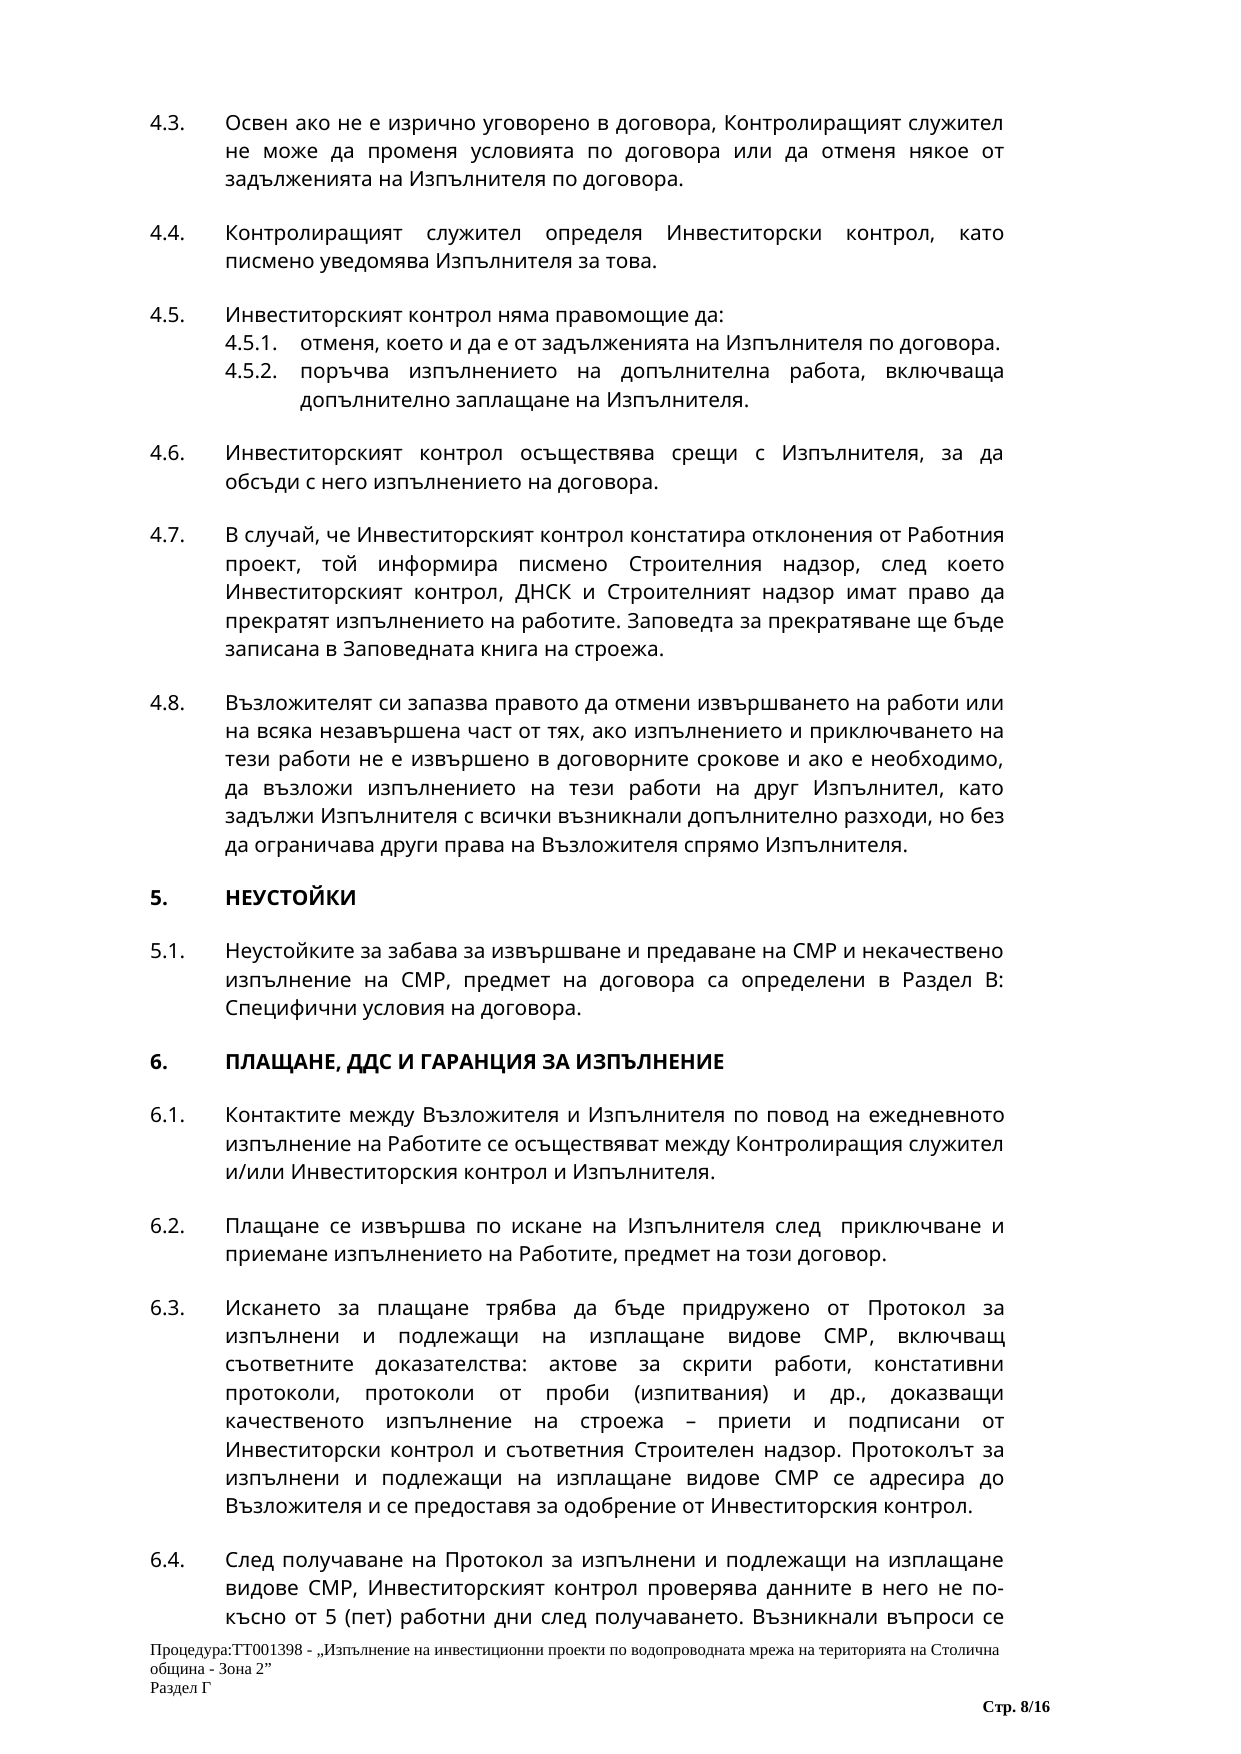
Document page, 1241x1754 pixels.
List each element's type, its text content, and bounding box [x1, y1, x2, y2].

list В случай, че Инвеститорският контрол констатира отклонения от Работния проект, той информира писмено Строителния надзор, след което Инвеститорският контрол, ДНСК и Строителният надзор имат право да прекратят изпълнението на работите. Заповедта за прекратяване ще бъде записана в Заповедната книга на строежа. [150, 520, 1005, 663]
list Плащане се извършва по искане на Изпълнителя след приключване и приемане изпълнението на Работите, предмет на този договор. [150, 1211, 1005, 1268]
list Контактите между Възложителя и Изпълнителя по повод на ежедневното изпълнение на Работите се осъществяват между Контролиращия служител и/или Инвеститорския контрол и Изпълнителя. [150, 1100, 1005, 1186]
list поръчва изпълнението на допълнителна работа, включваща допълнително заплащане на Изпълнителя. [225, 357, 1005, 413]
list НЕУСТОЙКИ [150, 883, 1005, 912]
list Инвеститорският контрол няма правомощие да: [150, 300, 1005, 328]
list ПЛАЩАНЕ, ДДС И ГАРАНЦИЯ ЗА ИЗПЪЛНЕНИЕ [150, 1047, 1005, 1075]
list Неустойките за забава за извършване и предаване на СМР и некачествено изпълнение на СМР, предмет на договора са определени в Раздел В: Специфични условия на договора. [150, 937, 1005, 1022]
list Възложителят си запазва правото да отмени извършването на работи или на всяка незавършена част от тях, ако изпълнението и приключването на тези работи не е извършено в договорните срокове и ако е необходимо, да възложи изпълнението на тези работи на друг Изпълнител, като задължи Изпълнителя с всички възникнали допълнително разходи, но без да ограничава други права на Възложителя спрямо Изпълнителя. [150, 688, 1005, 858]
list Искането за плащане трябва да бъде придружено от Протокол за изпълнени и подлежащи на изплащане видове СМР, включващ съответните доказателства: актове за скрити работи, констативни протоколи, протоколи от проби (изпитвания) и др., доказващи качественото изпълнение на строежа – приети и подписани от Инвеститорски контрол и съответния Строителен надзор. Протоколът за изпълнени и подлежащи на изплащане видове СМР се адресира до Възложителя и се предоставя за одобрение от Инвеститорския контрол. [150, 1293, 1005, 1520]
list Освен ако не е изрично уговорено в договора, Контролиращият служител не може да променя условията по договора или да отменя някое от задълженията на Изпълнителя по договора. [150, 108, 1005, 193]
list Инвеститорският контрол осъществява срещи с Изпълнителя, за да обсъди с него изпълнението на договора. [150, 438, 1005, 495]
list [150, 1545, 1005, 1630]
list отменя, което и да е от задълженията на Изпълнителя по договора. [225, 328, 1005, 357]
list Контролиращият служител определя Инвеститорски контрол, като писмено уведомява Изпълнителя за това. [150, 218, 1005, 275]
